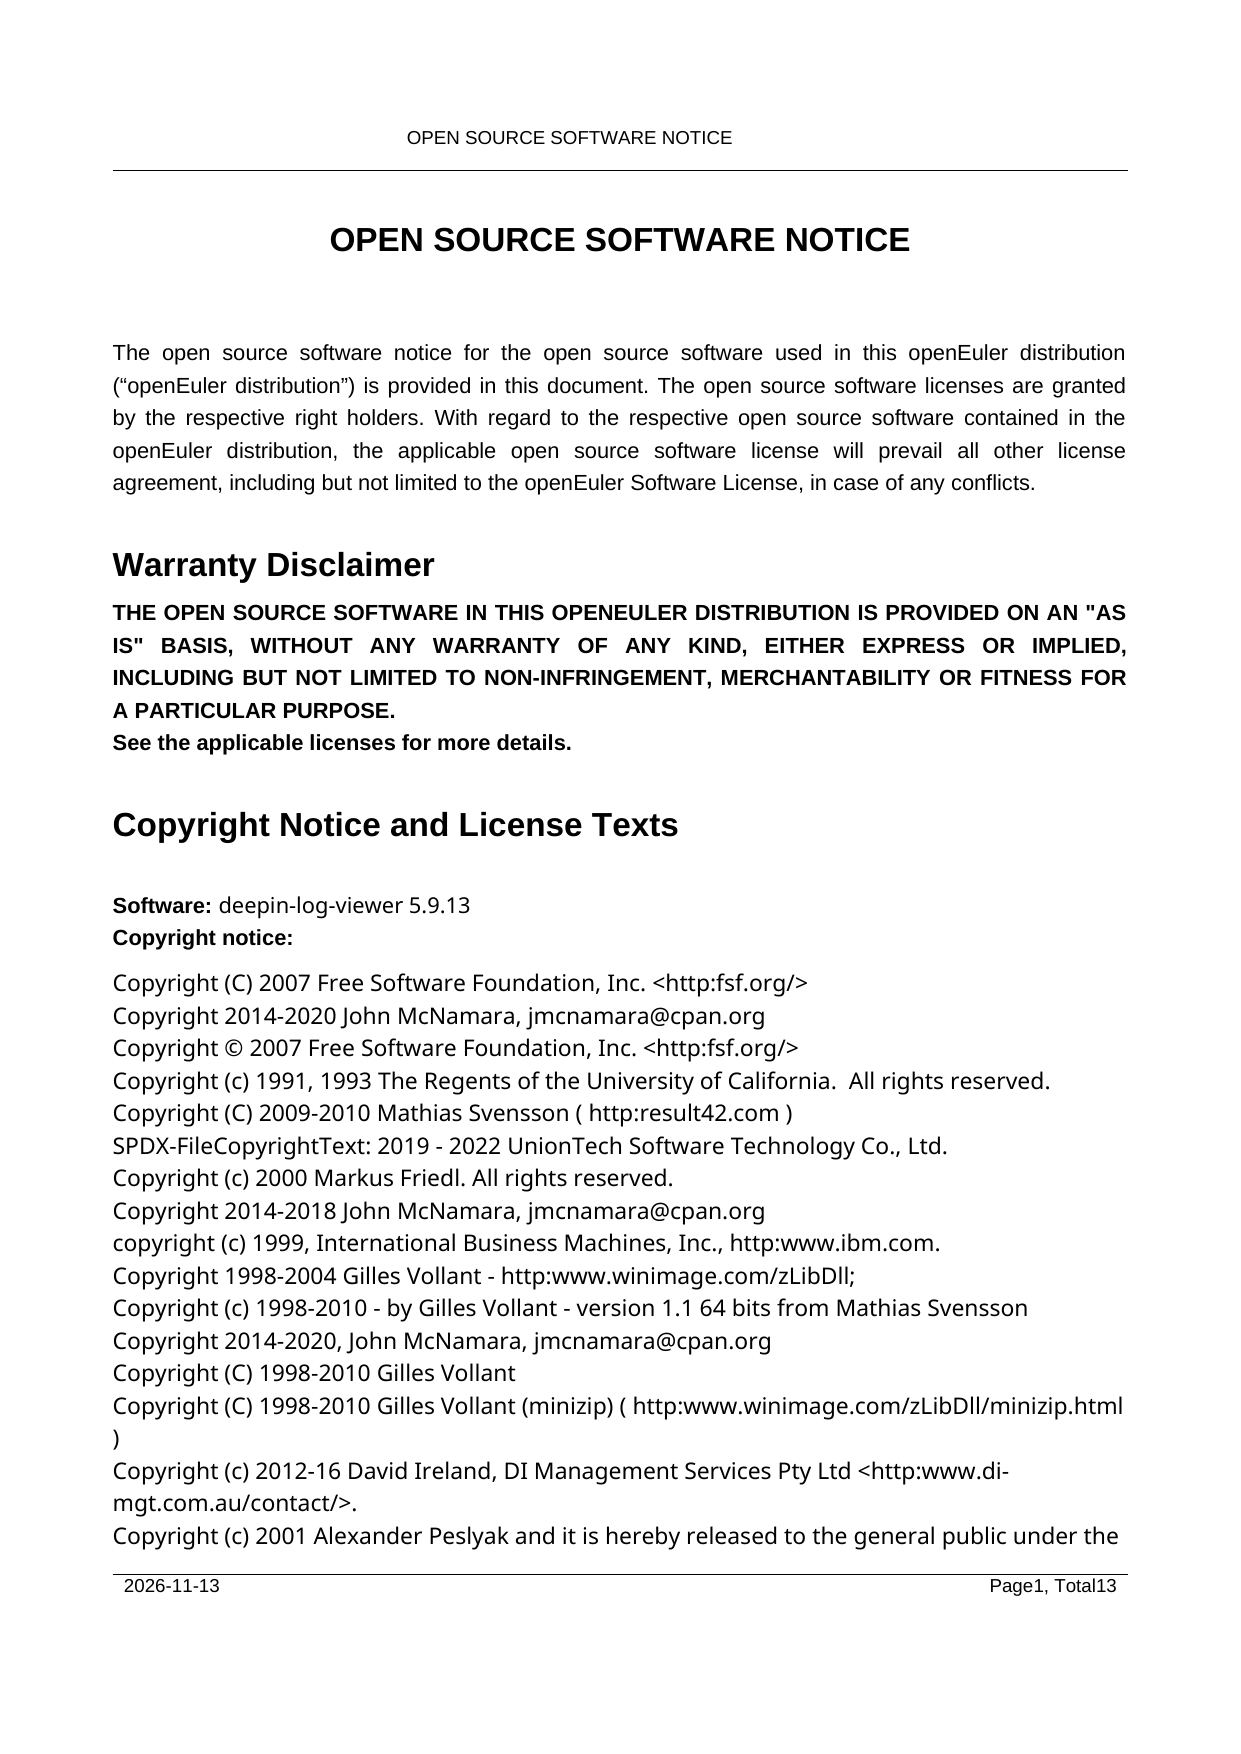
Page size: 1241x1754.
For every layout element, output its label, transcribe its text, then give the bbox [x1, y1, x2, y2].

title Software: deepin-log-viewer 5.9.13 [112, 889, 1128, 921]
text The open source software notice for the open source software used in this openEuler distribution (“openEuler distribution”) is provided in this document. The open source software licenses are granted by the respective right holders. With regard to the respective open source software contained in the openEuler distribution, the applicable open source software license will prevail all other license agreement, including but not limited to the openEuler Software License, in case of any conflicts. [112, 336, 1128, 499]
text THE OPEN SOURCE SOFTWARE IN THIS OPENEULER DISTRIBUTION IS PROVIDED ON AN "AS IS" BASIS, WITHOUT ANY WARRANTY OF ANY KIND, EITHER EXPRESS OR IMPLIED, INCLUDING BUT NOT LIMITED TO NON-INFRINGEMENT, MERCHANTABILITY OR FITNESS FOR A PARTICULAR PURPOSE. See the applicable licenses for more details. [112, 596, 1128, 759]
text OPEN SOURCE SOFTWARE NOTICE [112, 206, 1128, 271]
text Warranty Disclaimer [112, 531, 1128, 596]
text Copyright notice: [112, 921, 1128, 954]
text Copyright Notice and License Texts [112, 791, 1128, 856]
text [112, 966, 1128, 1551]
